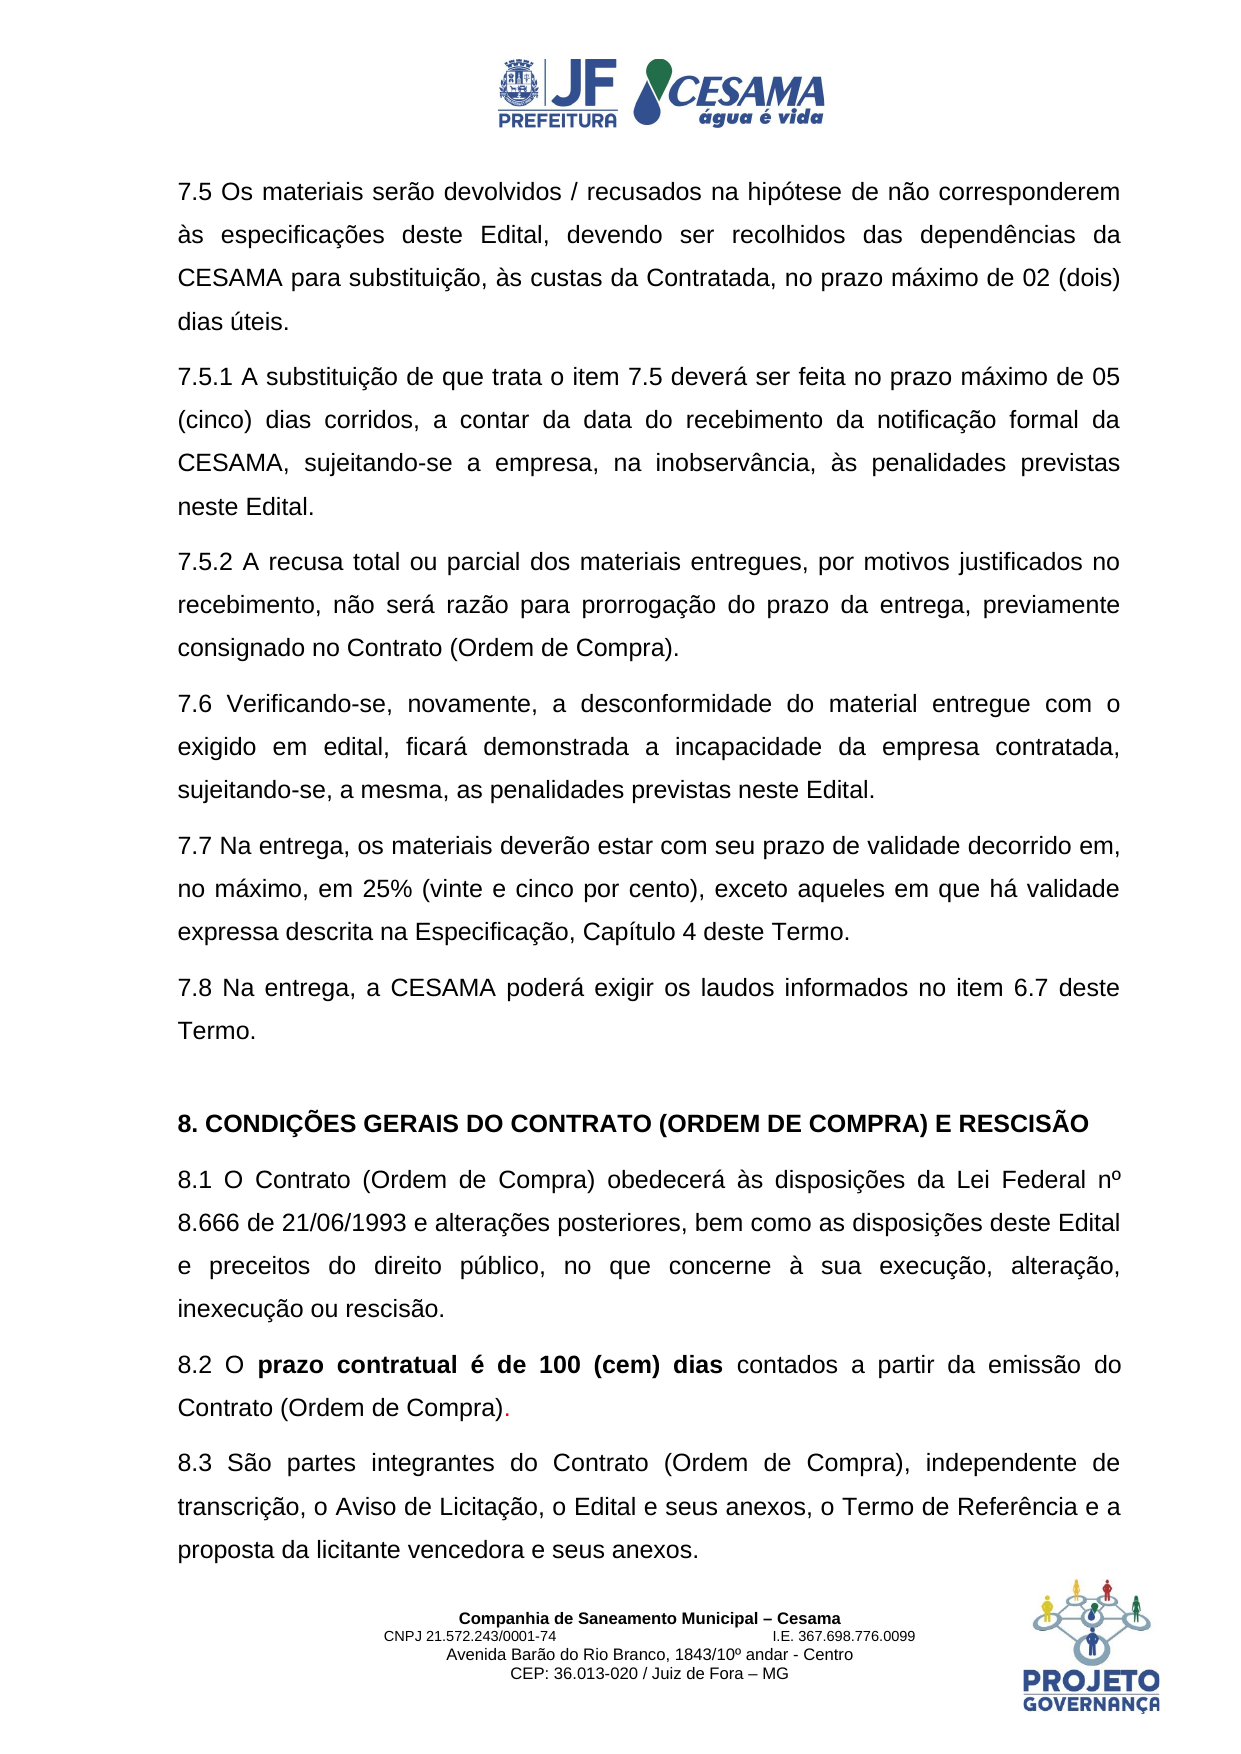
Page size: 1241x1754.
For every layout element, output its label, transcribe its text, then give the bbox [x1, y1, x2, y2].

picture [497, 59, 825, 128]
list 7.7 Na entrega, os materiais deverão estar com seu prazo de validade decorrido em, no máximo, em 25% (vinte e cinco por cento), exceto aqueles em que há validade expressa descrita na Especificação, Capítulo 4 deste Termo. [177, 831, 1122, 946]
picture [1023, 1579, 1160, 1714]
text 8.3 São partes integrantes do Contrato (Ordem de Compra), independente de transcrição, o Aviso de Licitação, o Edital e seus anexos, o Termo de Referência e a proposta da licitante vencedora e seus anexos. [177, 1448, 1122, 1563]
text 7.5.1 A substituição de que trata o item 7.5 deverá ser feita no prazo máximo de 05 (cinco) dias corridos, a contar da data do recebimento da notificação formal da CESAMA, sujeitando-se a empresa, na inobservância, às penalidades previstas neste Edital. [177, 362, 1122, 520]
text 7.6 Verificando-se, novamente, a desconformidade do material entregue com o exigido em edital, ficará demonstrada a incapacidade da empresa contratada, sujeitando-se, a mesma, as penalidades previstas neste Edital. [177, 689, 1122, 804]
text 8.2 O prazo contratual é de 100 (cem) dias contados a partir da emissão do Contrato (Ordem de Compra). [177, 1350, 1122, 1422]
text 7.5.2 A recusa total ou parcial dos materiais entregues, por motivos justificados no recebimento, não será razão para prorrogação do prazo da entrega, previamente consignado no Contrato (Ordem de Compra). [177, 547, 1122, 662]
text 8.1 O Contrato (Ordem de Compra) obedecerá às disposições da Lei Federal nº 8.666 de 21/06/1993 e alterações posteriores, bem como as disposições deste Edital e preceitos do direito público, no que concerne à sua execução, alteração, inexecução ou rescisão. [177, 1165, 1122, 1323]
text 8. CONDIÇÕES GERAIS DO CONTRATO (ORDEM DE COMPRA) E RESCISÃO [177, 1109, 1122, 1138]
text 7.8 Na entrega, a CESAMA poderá exigir os laudos informados no item 6.7 deste Termo. [177, 973, 1122, 1045]
text 7.5 Os materiais serão devolvidos / recusados na hipótese de não corresponderem às especificações deste Edital, devendo ser recolhidos das dependências da CESAMA para substituição, às custas da Contratada, no prazo máximo de 02 (dois) dias úteis. [177, 177, 1122, 335]
